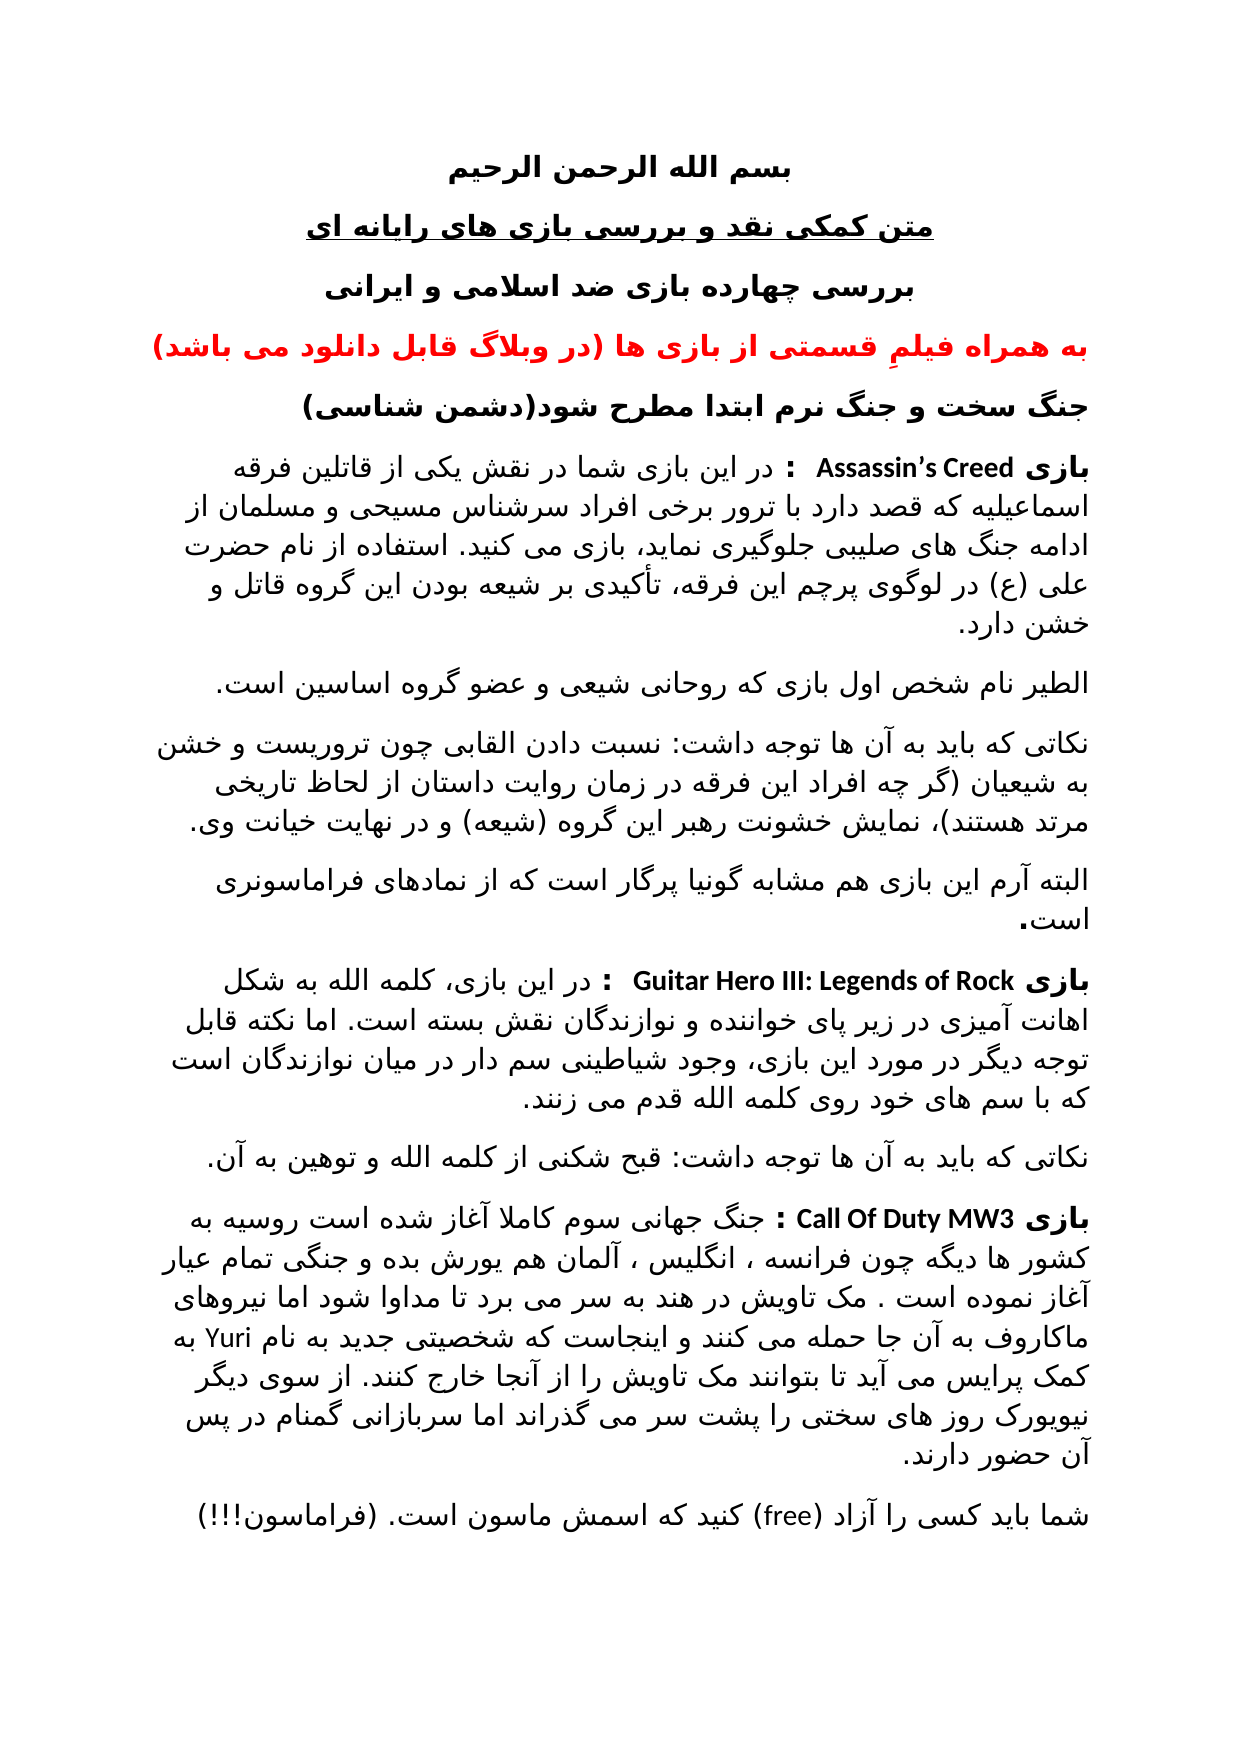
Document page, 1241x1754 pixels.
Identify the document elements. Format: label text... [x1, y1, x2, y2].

text بررسی چهارده بازی ضد اسلامی و ایرانی [150, 269, 1090, 303]
text بازی Assassin’s Creed : در این بازی شما در نقش یکی از قاتلین فرقه اسماعیلیه که قصد دارد با ترور برخی افراد سرشناس مسیحی و مسلمان از ادامه جنگ های صلیبی جلوگیری نماید، بازی می کنید. استفاده از نام حضرت علی (ع) در لوگوی پرچم این فرقه، تأکیدی بر شیعه بودن این گروه قاتل و خشن دارد. [150, 449, 1090, 640]
text به همراه فیلمِ قسمتی از بازی ها (در وبلاگ قابل دانلود می باشد) [150, 329, 1090, 363]
text نکاتی که باید به آن ها توجه داشت: نسبت دادن القابی چون تروریست و خشن به شیعیان (گر چه افراد این فرقه در زمان روایت داستان از لحاظ تاریخی مرتد هستند)، نمایش خشونت رهبر این گروه (شیعه) و در نهایت خیانت وی. [150, 726, 1090, 838]
text نکاتی که باید به آن ها توجه داشت: قبح شکنی از کلمه الله و توهین به آن. [150, 1141, 1090, 1175]
text بازی Guitar Hero III: Legends of Rock : در این بازی، کلمه الله به شکل اهانت آمیزی در زیر پای خواننده و نوازندگان نقش بسته است. اما نکته قابل توجه دیگر در مورد این بازی، وجود شیاطینی سم دار در میان نوازندگان است که با سم های خود روی کلمه الله قدم می زنند. [150, 962, 1090, 1115]
text بسم الله الرحمن الرحیم [150, 150, 1090, 184]
text بازی Call Of Duty MW3 : جنگ جهانی سوم کاملا آغاز شده است روسیه به کشور ها دیگه چون فرانسه ، انگلیس ، آلمان هم یورش بده و جنگی تمام عیار آغاز نموده است . مک تاویش در هند به سر می برد تا مداوا شود اما نیروهای ماکاروف به آن جا حمله می کنند و اینجاست که شخصیتی جدید به نام Yuri به کمک پرایس می آید تا بتوانند مک تاویش را از آنجا خارج کنند. از سوی دیگر نیویورک روز های سختی را پشت سر می گذراند اما سربازانی گمنام در پس آن حضور دارند. [150, 1201, 1090, 1472]
text البته آرم این بازی هم مشابه گونیا پرگار است که از نمادهای فراماسونری است. [150, 864, 1090, 937]
text الطیر نام شخص اول بازی که روحانی شیعی و عضو گروه اساسین است. [150, 666, 1090, 700]
text شما باید کسی را آزاد (free) کنید که اسمش ماسون است. (فراماسون!!!) [150, 1497, 1090, 1533]
text جنگ سخت و جنگ نرم ابتدا مطرح شود(دشمن شناسی) [150, 389, 1090, 423]
text متن کمکی نقد و بررسی بازی های رایانه ای [150, 210, 1090, 244]
